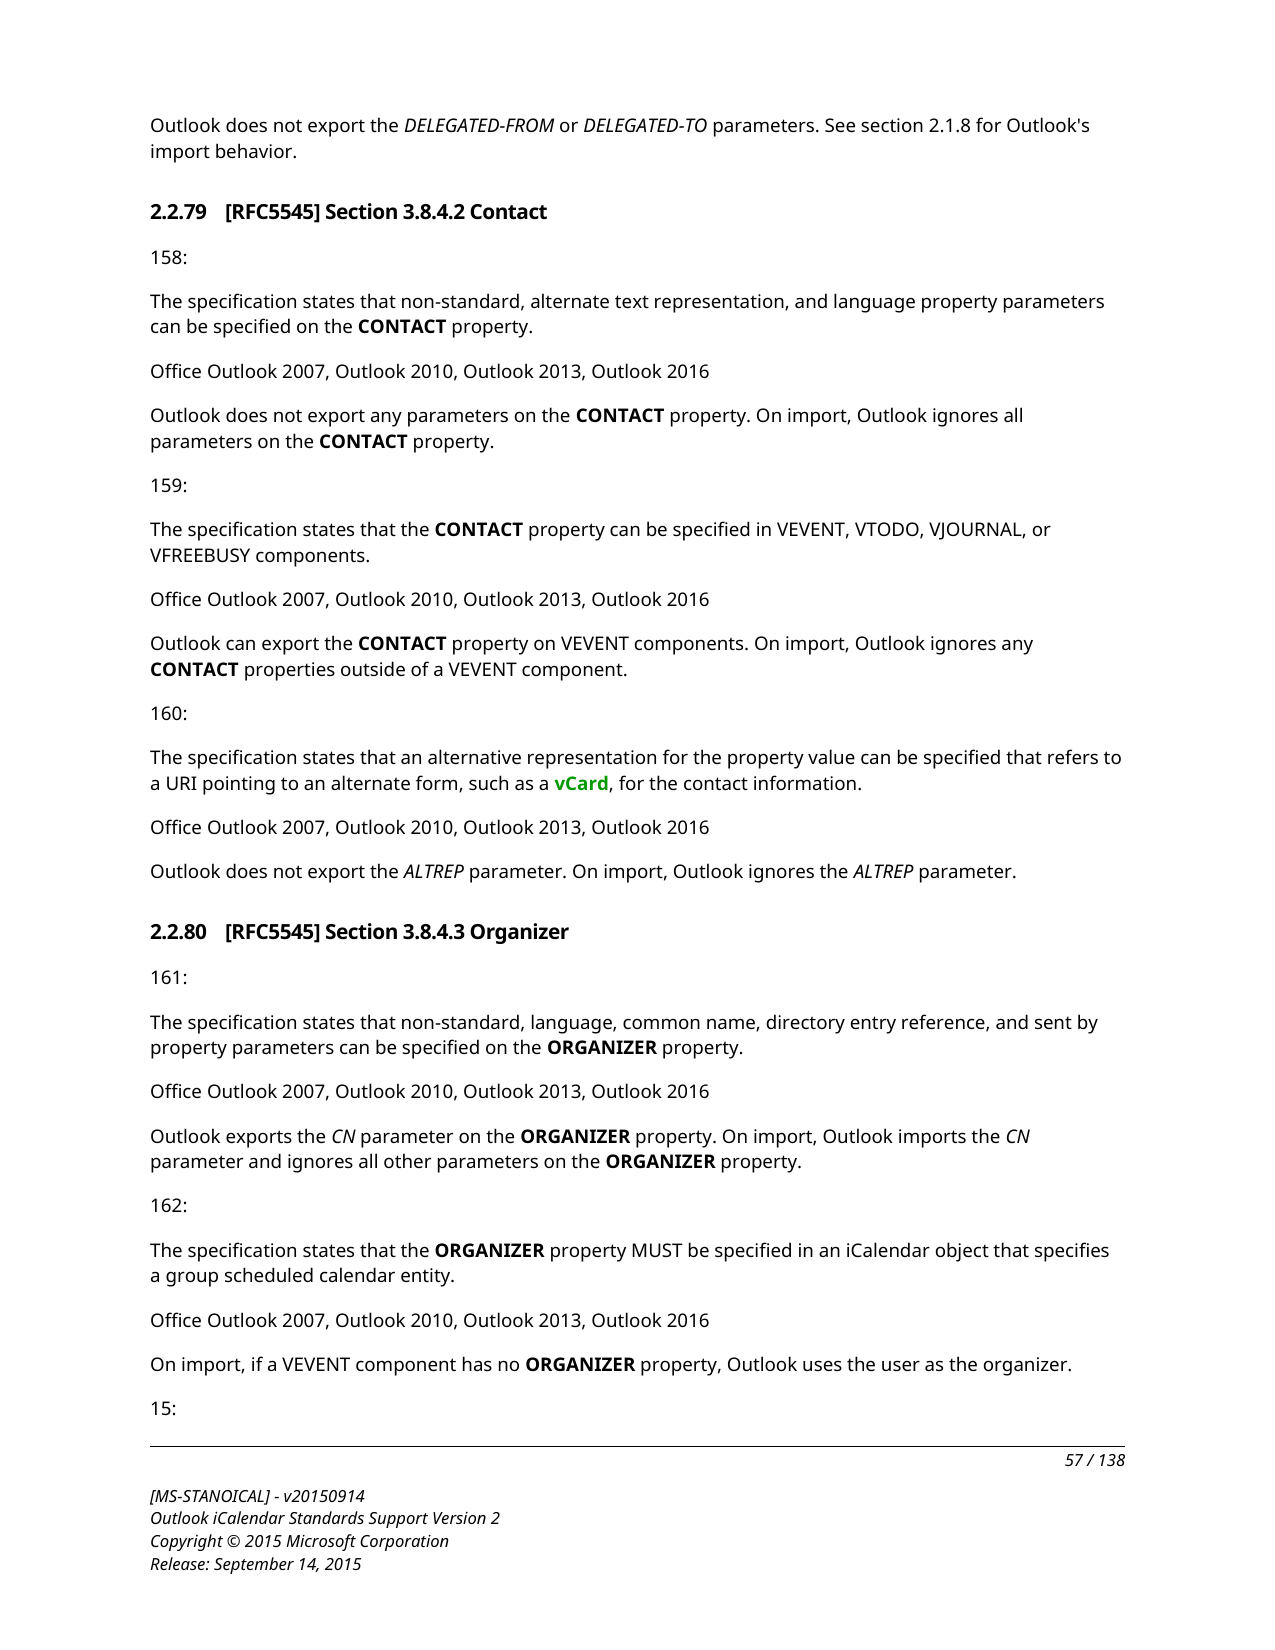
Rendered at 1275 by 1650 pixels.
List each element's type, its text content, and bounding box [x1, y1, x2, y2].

text The specification states that an alternative representation for the property value can be specified that refers to a URI pointing to an alternate form, such as a vCard, for the contact information. [150, 744, 1125, 796]
text Outlook can export the CONTACT property on VEVENT components. On import, Outlook ignores any CONTACT properties outside of a VEVENT component. [150, 631, 1125, 682]
text Office Outlook 2007, Outlook 2010, Outlook 2013, Outlook 2016 [150, 1079, 1125, 1104]
text Outlook does not export the ALTREP parameter. On import, Outlook ignores the ALTREP parameter. [150, 859, 1125, 884]
text C0015: [150, 1395, 1125, 1421]
text V0159: [150, 472, 1125, 498]
text Outlook exports the CN parameter on the ORGANIZER property. On import, Outlook imports the CN parameter and ignores all other parameters on the ORGANIZER property. [150, 1123, 1125, 1174]
text On import, if a VEVENT component has no ORGANIZER property, Outlook uses the user as the organizer. [150, 1351, 1125, 1377]
text Office Outlook 2007, Outlook 2010, Outlook 2013, Outlook 2016 [150, 358, 1125, 384]
text V0158: [150, 244, 1125, 269]
text The specification states that the CONTACT property can be specified in VEVENT, VTODO, VJOURNAL, or VFREEBUSY components. [150, 516, 1125, 567]
text V0161: [150, 965, 1125, 990]
text V0162: [150, 1193, 1125, 1218]
text V0160: [150, 700, 1125, 726]
text The specification states that the ORGANIZER property MUST be specified in an iCalendar object that specifies a group scheduled calendar entity. [150, 1237, 1125, 1288]
text Outlook does not export any parameters on the CONTACT property. On import, Outlook ignores all parameters on the CONTACT property. [150, 402, 1125, 453]
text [150, 1307, 1125, 1332]
subtitle [RFC5545] Section 3.8.4.3 Organizer [150, 917, 1125, 946]
subtitle [RFC5545] Section 3.8.4.2 Contact [150, 197, 1125, 225]
text The specification states that non-standard, language, common name, directory entry reference, and sent by property parameters can be specified on the ORGANIZER property. [150, 1009, 1125, 1060]
text The specification states that non-standard, alternate text representation, and language property parameters can be specified on the CONTACT property. [150, 288, 1125, 339]
text Office Outlook 2007, Outlook 2010, Outlook 2013, Outlook 2016 [150, 814, 1125, 840]
text Office Outlook 2007, Outlook 2010, Outlook 2013, Outlook 2016 [150, 586, 1125, 612]
text Outlook does not export the DELEGATED-FROM or DELEGATED-TO parameters. See section 2.1.8 for Outlook's import behavior. [150, 112, 1125, 163]
